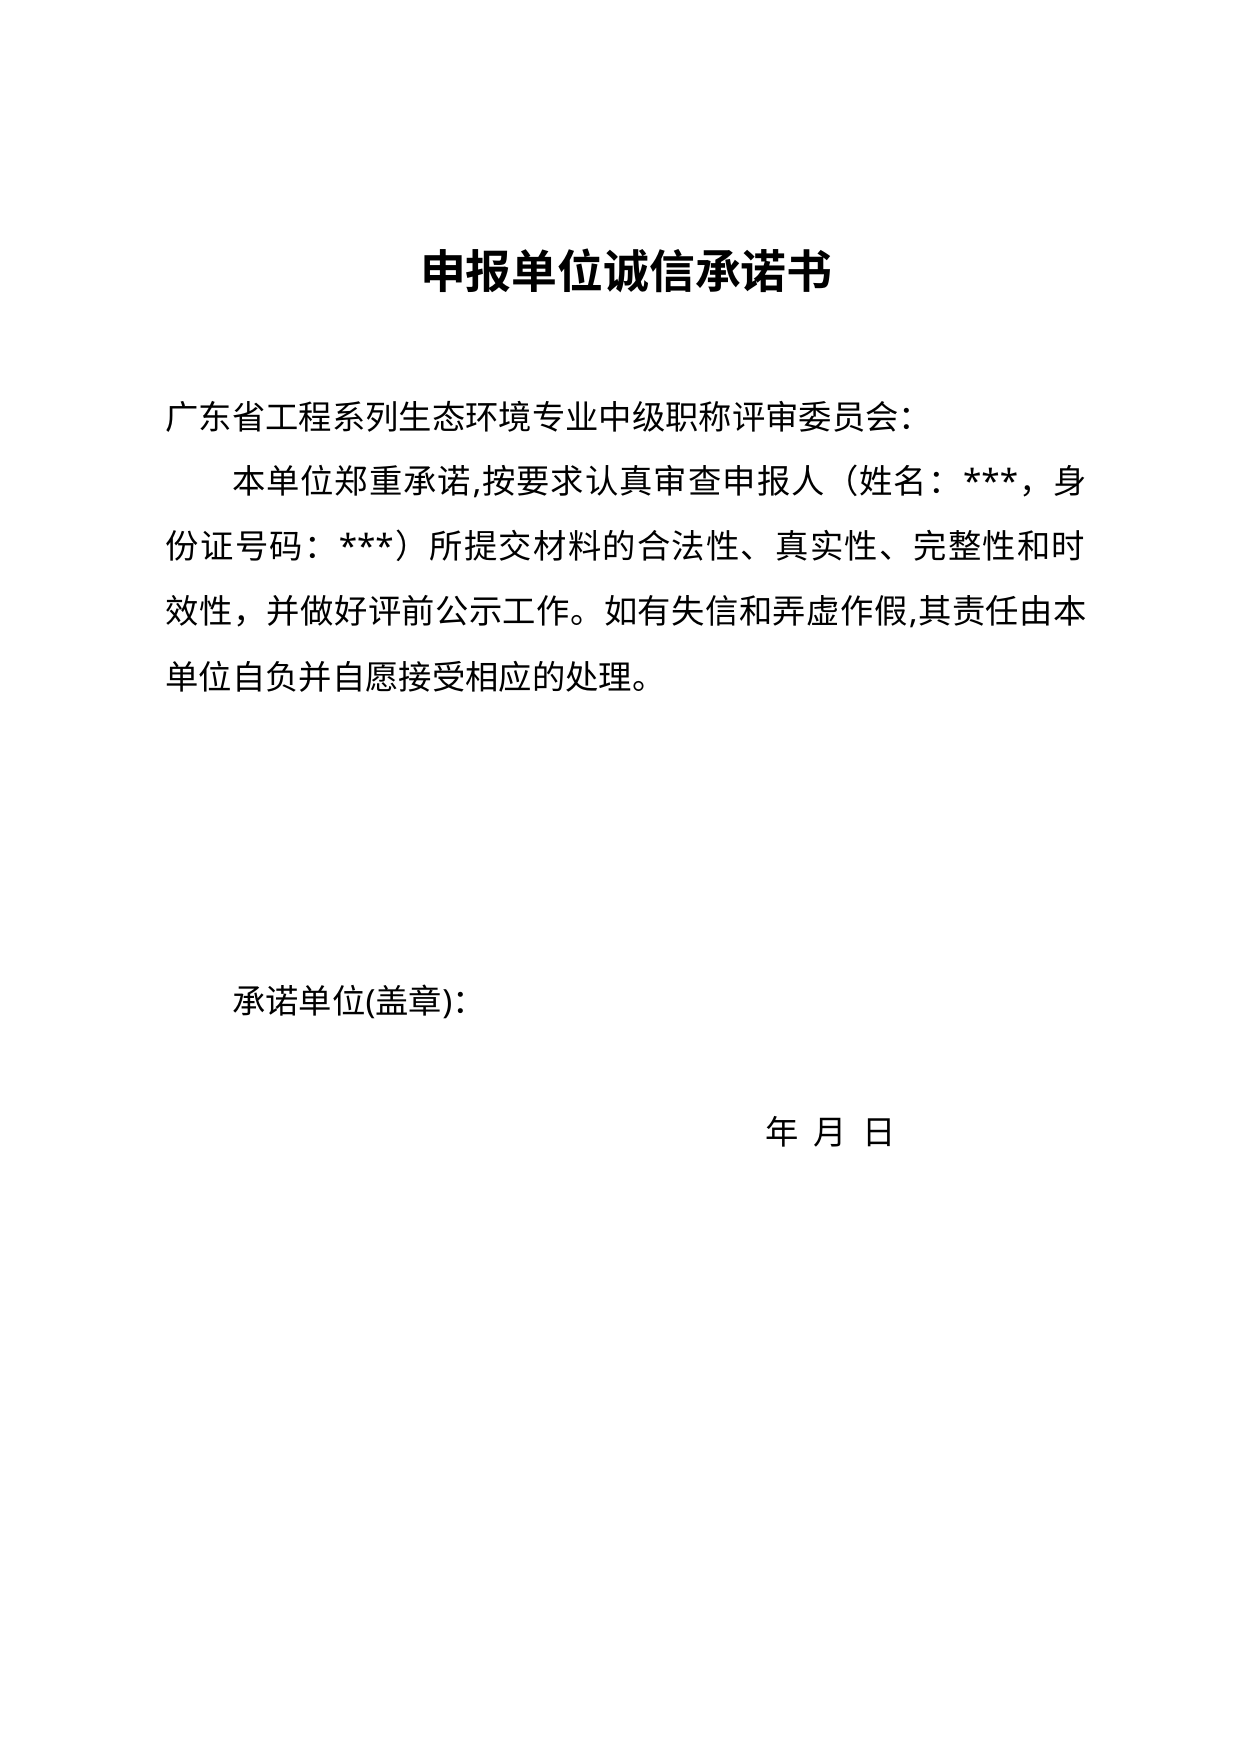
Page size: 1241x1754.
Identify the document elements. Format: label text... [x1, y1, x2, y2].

text 广东省工程系列生态环境专业中级职称评审委员会： [165, 382, 1087, 447]
text 本单位郑重承诺,按要求认真审查申报人（姓名：***，身份证号码：***）所提交材料的合法性、真实性、完整性和时效性，并做好评前公示工作。如有失信和弄虚作假,其责任由本单位自负并自愿接受相应的处理。 [165, 447, 1087, 707]
text 申报单位诚信承诺书 [165, 219, 1087, 317]
text 承诺单位(盖章)： [165, 967, 1087, 1032]
text 年 月 日 [165, 1097, 1087, 1162]
